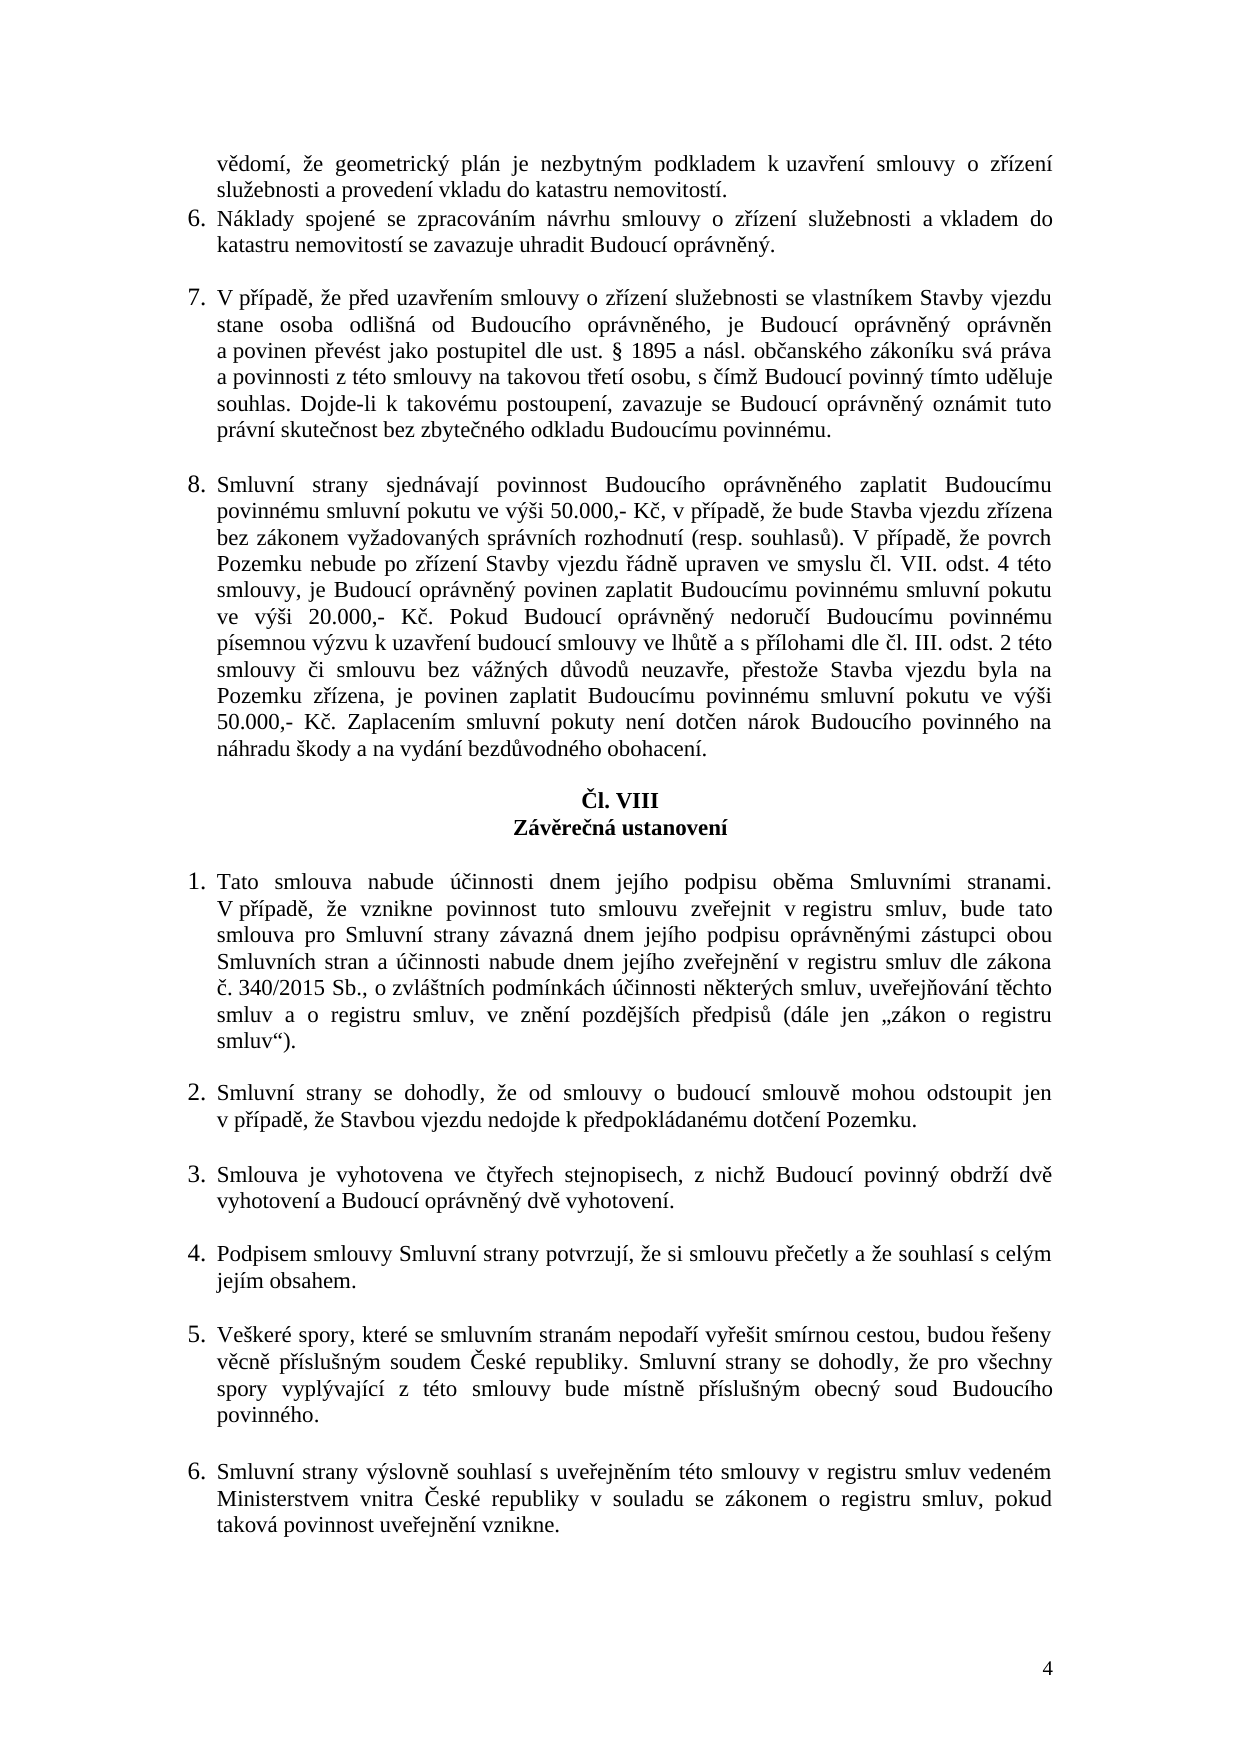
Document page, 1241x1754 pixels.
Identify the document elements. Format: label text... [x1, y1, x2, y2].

list Smluvní strany výslovně souhlasí s uveřejněním této smlouvy v registru smluv vedeném Ministerstvem vnitra České republiky v souladu se zákonem o registru smluv, pokud taková povinnost uveřejnění vznikne. [187, 1456, 1053, 1538]
list Tato smlouva nabude účinnosti dnem jejího podpisu oběma Smluvními stranami. V případě, že vznikne povinnost tuto smlouvu zveřejnit v registru smluv, bude tato smlouva pro Smluvní strany závazná dnem jejího podpisu oprávněnými zástupci obou Smluvních stran a účinnosti nabude dnem jejího zveřejnění v registru smluv dle zákona č. 340/2015 Sb., o zvláštních podmínkách účinnosti některých smluv, uveřejňování těchto smluv a o registru smluv, ve znění pozdějších předpisů (dále jen „zákon o registru smluv“). [187, 866, 1053, 1053]
list Smlouva je vyhotovena ve čtyřech stejnopisech, z nichž Budoucí povinný obdrží dvě vyhotovení a Budoucí oprávněný dvě vyhotovení. [187, 1159, 1053, 1214]
list Veškeré spory, které se smluvním stranám nepodaří vyřešit smírnou cestou, budou řešeny věcně příslušným soudem České republiky. Smluvní strany se dohodly, že pro všechny spory vyplývající z této smlouvy bude místně příslušným obecný soud Budoucího povinného. [187, 1319, 1053, 1427]
text Závěrečná ustanovení [187, 814, 1053, 840]
text Čl. VIII [187, 787, 1053, 814]
list Smluvní strany sjednávají povinnost Budoucího oprávněného zaplatit Budoucímu povinnému smluvní pokutu ve výši 50.000,- Kč, v případě, že bude Stavba vjezdu zřízena bez zákonem vyžadovaných správních rozhodnutí (resp. souhlasů). V případě, že povrch Pozemku nebude po zřízení Stavby vjezdu řádně upraven ve smyslu čl. VII. odst. 4 této smlouvy, je Budoucí oprávněný povinen zaplatit Budoucímu povinnému smluvní pokutu ve výši 20.000,- Kč. Pokud Budoucí oprávněný nedoručí Budoucímu povinnému písemnou výzvu k uzavření budoucí smlouvy ve lhůtě a s přílohami dle čl. III. odst. 2 této smlouvy či smlouvu bez vážných důvodů neuzavře, přestože Stavba vjezdu byla na Pozemku zřízena, je povinen zaplatit Budoucímu povinnému smluvní pokutu ve výši 50.000,- Kč. Zaplacením smluvní pokuty není dotčen nárok Budoucího povinného na náhradu škody a na vydání bezdůvodného obohacení. [187, 469, 1053, 761]
list Náklady spojené se zpracováním návrhu smlouvy o zřízení služebnosti a vkladem do katastru nemovitostí se zavazuje uhradit Budoucí oprávněný. [187, 203, 1053, 258]
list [187, 150, 1053, 203]
list V případě, že před uzavřením smlouvy o zřízení služebnosti se vlastníkem Stavby vjezdu stane osoba odlišná od Budoucího oprávněného, je Budoucí oprávněný oprávněn a povinen převést jako postupitel dle ust. § 1895 a násl. občanského zákoníku svá práva a povinnosti z této smlouvy na takovou třetí osobu, s čímž Budoucí povinný tímto uděluje souhlas. Dojde-li k takovému postoupení, zavazuje se Budoucí oprávněný oznámit tuto právní skutečnost bez zbytečného odkladu Budoucímu povinnému. [187, 282, 1053, 442]
list Smluvní strany se dohodly, že od smlouvy o budoucí smlouvě mohou odstoupit jen v případě, že Stavbou vjezdu nedojde k předpokládanému dotčení Pozemku. [187, 1077, 1053, 1132]
list Podpisem smlouvy Smluvní strany potvrzují, že si smlouvu přečetly a že souhlasí s celým jejím obsahem. [187, 1238, 1053, 1293]
